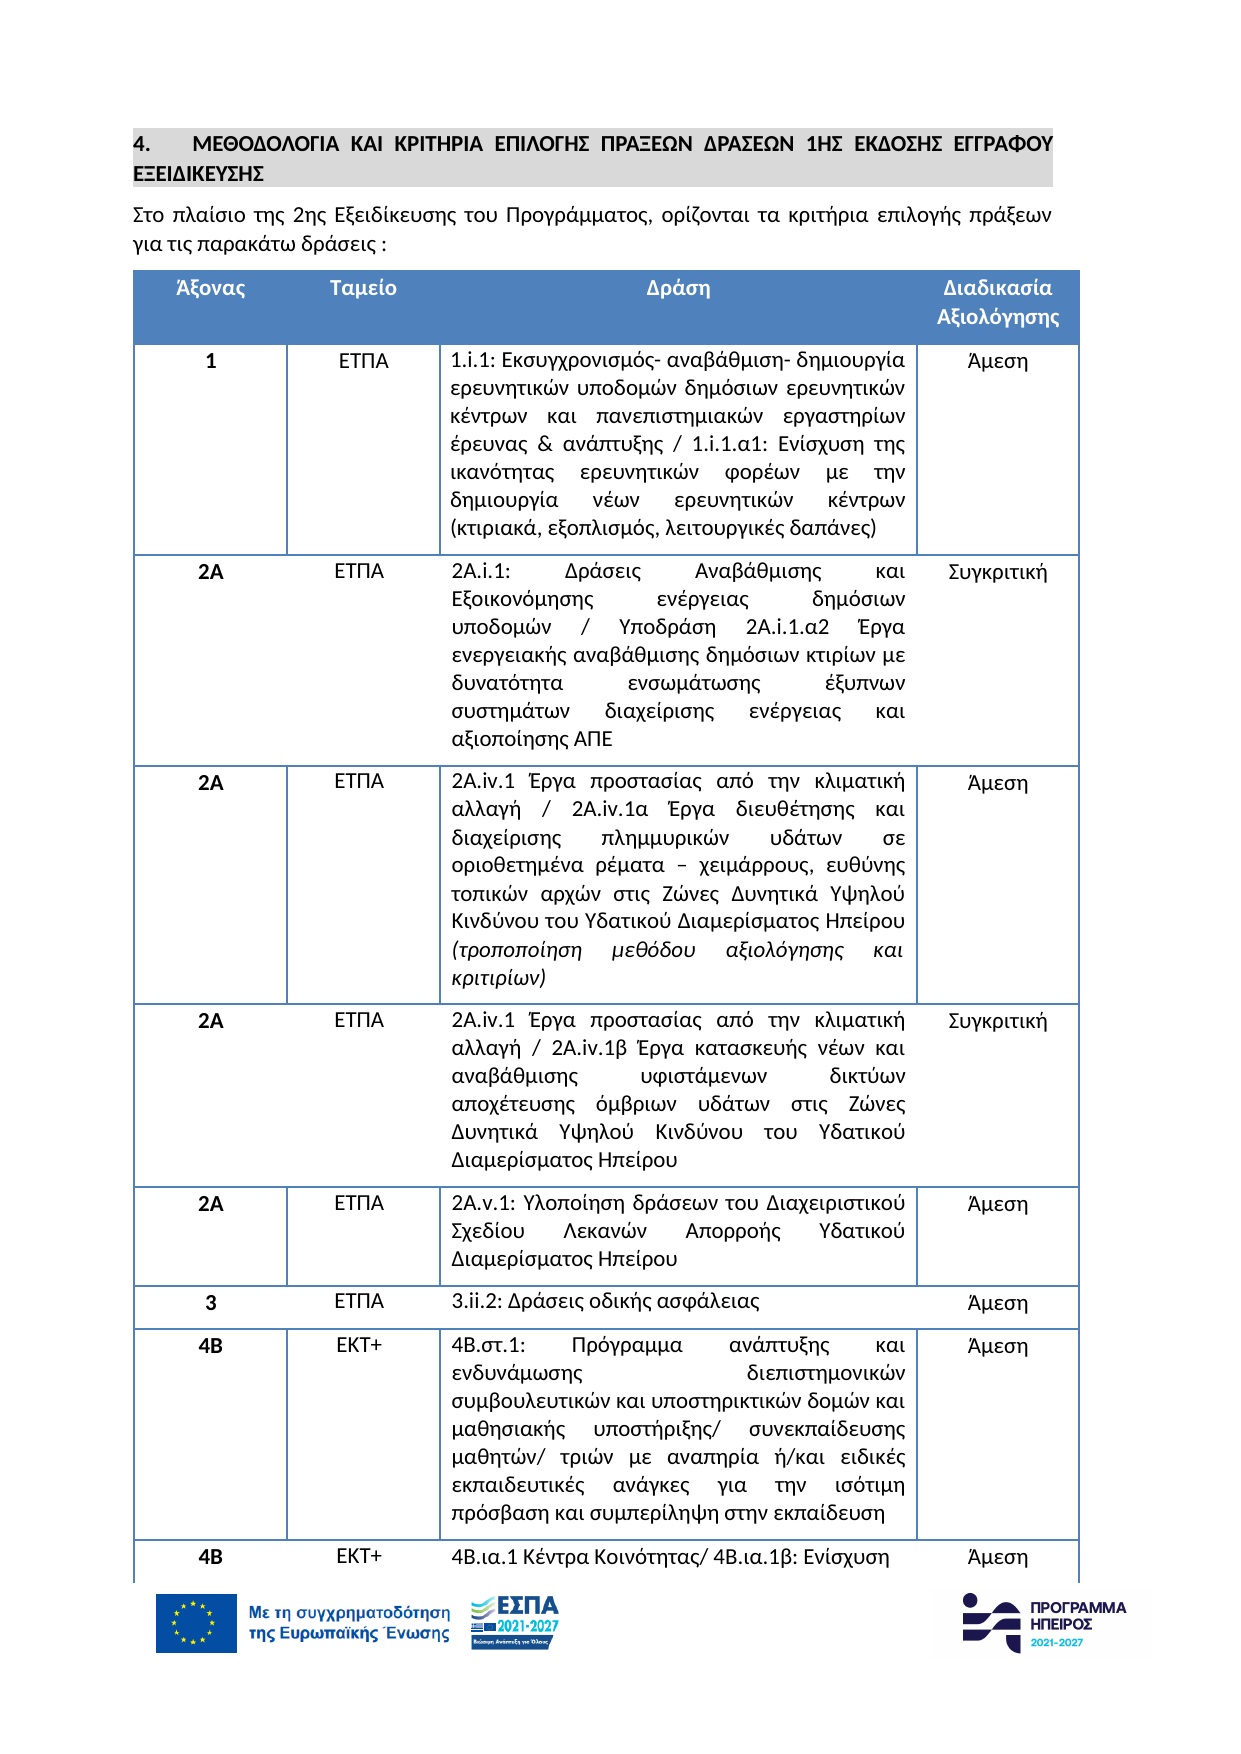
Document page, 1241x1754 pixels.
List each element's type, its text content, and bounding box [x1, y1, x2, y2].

table_cell ΕΤΠΑ [287, 1287, 440, 1328]
table_header Άξονας [135, 272, 287, 343]
table_cell ΕΤΠΑ [287, 1005, 440, 1186]
table_cell 2Α [135, 556, 287, 764]
table_cell ΕΤΠΑ [287, 556, 440, 764]
table_cell Άμεση [918, 767, 1078, 1003]
table_cell 2Α.iv.1 Έργα προστασίας από την κλιματική αλλαγή / 2Α.iv.1β Έργα κατασκευής νέων και αναβάθμισης υφιστάμενων δικτύων αποχέτευσης όμβριων υδάτων στις Ζώνες Δυνητικά Υψηλού Κινδύνου του Υδατικού Διαμερίσματος Ηπείρου [440, 1005, 917, 1186]
table_cell 1.i.1: Εκσυγχρονισμός- αναβάθμιση- δημιουργία ερευνητικών υποδομών δημόσιων ερευνητικών κέντρων και πανεπιστημιακών εργαστηρίων έρευνας & ανάπτυξης / 1.i.1.α1: Ενίσχυση της ικανότητας ερευνητικών φορέων με την δημιουργία νέων ερευνητικών κέντρων (κτιριακά, εξοπλισμός, λειτουργικές δαπάνες) [441, 345, 916, 554]
table_cell ΕΤΠΑ [288, 1188, 439, 1284]
table_cell 2Α [135, 767, 286, 1003]
table_cell 2Α [135, 1005, 287, 1186]
picture [156, 1589, 568, 1660]
table_cell 1 [135, 345, 286, 554]
table_cell 3 [135, 1287, 287, 1328]
table_header Δράση [440, 272, 917, 343]
table_cell 2Α [135, 1188, 286, 1284]
table_cell Άμεση [917, 1541, 1078, 1583]
table_cell 4Β.ια.1 Κέντρα Κοινότητας/ 4Β.ια.1β: Ενίσχυση των υπηρεσιών πολιτισμικής διαμεσολάβησης σε Κέντρα κοινότητας / Κέντρα ένταξης μεταναστών [440, 1541, 917, 1583]
table_cell 4Β [135, 1330, 286, 1539]
table_cell Άμεση [918, 345, 1078, 554]
table_cell 4Β.στ.1: Πρόγραμμα ανάπτυξης και ενδυνάμωσης διεπιστημονικών συμβουλευτικών και υποστηρικτικών δομών και μαθησιακής υποστήριξης/ συνεκπαίδευσης μαθητών/ τριών με αναπηρία ή/και ειδικές εκπαιδευτικές ανάγκες για την ισότιμη πρόσβαση και συμπερίληψη στην εκπαίδευση [441, 1330, 916, 1539]
table_cell ΕΚΤ+ [288, 1330, 439, 1539]
table_cell 3.ii.2: Δράσεις οδικής ασφάλειας [440, 1287, 917, 1328]
table_cell 2Α.iv.1 Έργα προστασίας από την κλιματική αλλαγή / 2Α.iv.1α Έργα διευθέτησης και διαχείρισης πλημμυρικών υδάτων σε οριοθετημένα ρέματα – χειμάρρους, ευθύνης τοπικών αρχών στις Ζώνες Δυνητικά Υψηλού Κινδύνου του Υδατικού Διαμερίσματος Ηπείρου (τροποποίηση μεθόδου αξιολόγησης και κριτιρίων) [441, 767, 916, 1003]
table_cell 4Β [135, 1541, 287, 1583]
table_cell Συγκριτική [917, 556, 1078, 764]
table_cell 2Α.i.1: Δράσεις Αναβάθμισης και Εξοικονόμησης ενέργειας δημόσιων υποδομών / Υποδράση 2Α.i.1.α2 Έργα ενεργειακής αναβάθμισης δημόσιων κτιρίων με δυνατότητα ενσωμάτωσης έξυπνων συστημάτων διαχείρισης ενέργειας και αξιοποίησης ΑΠΕ [440, 556, 917, 764]
subtitle ΜΕΘΟΔΟΛΟΓΙΑ ΚΑΙ ΚΡΙΤΗΡΙΑ ΕΠΙΛΟΓΗΣ ΠΡΑΞΕΩΝ ΔΡΑΣΕΩΝ 1ΗΣ ΈΚΔΟΣΗΣ ΕΓΓΡΑΦΟΥ ΕΞΕΙΔΙΚΕΥΣΗΣ [133, 128, 1053, 187]
picture [930, 1589, 1152, 1659]
table_header Ταμείο [287, 272, 440, 343]
table_cell Άμεση [918, 1330, 1078, 1539]
text Στο πλαίσιο της 2ης Εξειδίκευσης του Προγράμματος, ορίζονται τα κριτήρια επιλογής πράξεων για τις παρακάτω δράσεις : [133, 199, 1053, 258]
table_cell ΕΚΤ+ [287, 1541, 440, 1583]
table_cell Συγκριτική [917, 1005, 1078, 1186]
table_cell ΕΤΠΑ [288, 345, 439, 554]
table_cell Άμεση [918, 1188, 1078, 1284]
table_cell Άμεση [917, 1287, 1078, 1328]
table_header Διαδικασία Αξιολόγησης [917, 272, 1078, 343]
table_cell 2Α.v.1: Υλοποίηση δράσεων του Διαχειριστικού Σχεδίου Λεκανών Απορροής Υδατικού Διαμερίσματος Ηπείρου [441, 1188, 916, 1284]
table_cell ΕΤΠΑ [288, 767, 439, 1003]
